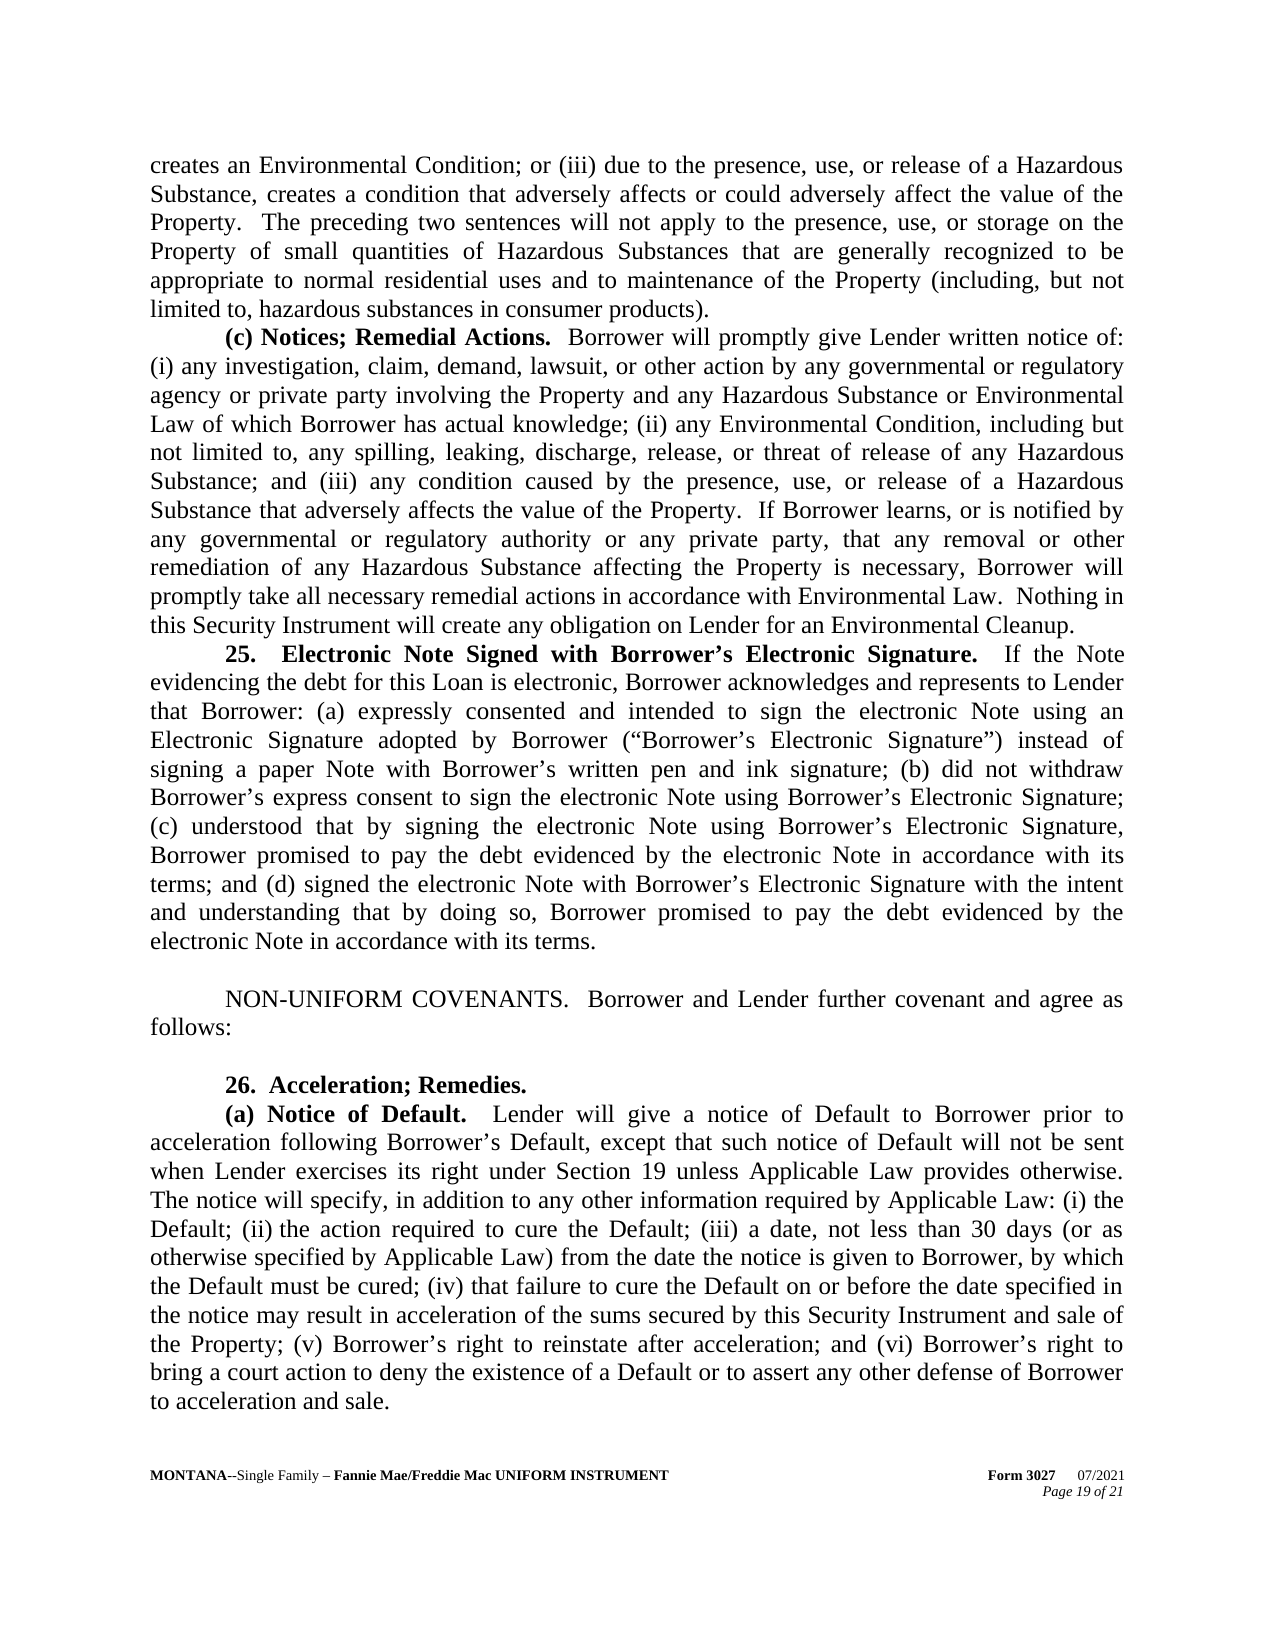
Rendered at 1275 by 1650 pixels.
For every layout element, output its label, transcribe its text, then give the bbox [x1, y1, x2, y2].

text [150, 150, 1125, 322]
text (a) Notice of Default. Lender will give a notice of Default to Borrower prior to acceleration following Borrower’s Default, except that such notice of Default will not be sent when Lender exercises its right under Section 19 unless Applicable Law provides otherwise. The notice will specify, in addition to any other information required by Applicable Law: (i) the Default; (ii) the action required to cure the Default; (iii) a date, not less than 30 days (or as otherwise specified by Applicable Law) from the date the notice is given to Borrower, by which the Default must be cured; (iv) that failure to cure the Default on or before the date specified in the notice may result in acceleration of the sums secured by this Security Instrument and sale of the Property; (v) Borrower’s right to reinstate after acceleration; and (vi) Borrower’s right to bring a court action to deny the existence of a Default or to assert any other defense of Borrower to acceleration and sale. [150, 1099, 1125, 1415]
text 25. Electronic Note Signed with Borrower’s Electronic Signature. If the Note evidencing the debt for this Loan is electronic, Borrower acknowledges and represents to Lender that Borrower: (a) expressly consented and intended to sign the electronic Note using an Electronic Signature adopted by Borrower (“Borrower’s Electronic Signature”) instead of signing a paper Note with Borrower’s written pen and ink signature; (b) did not withdraw Borrower’s express consent to sign the electronic Note using Borrower’s Electronic Signature; (c) understood that by signing the electronic Note using Borrower’s Electronic Signature, Borrower promised to pay the debt evidenced by the electronic Note in accordance with its terms; and (d) signed the electronic Note with Borrower’s Electronic Signature with the intent and understanding that by doing so, Borrower promised to pay the debt evidenced by the electronic Note in accordance with its terms. [150, 639, 1125, 955]
text (c) Notices; Remedial Actions. Borrower will promptly give Lender written notice of: (i) any investigation, claim, demand, lawsuit, or other action by any governmental or regulatory agency or private party involving the Property and any Hazardous Substance or Environmental Law of which Borrower has actual knowledge; (ii) any Environmental Condition, including but not limited to, any spilling, leaking, discharge, release, or threat of release of any Hazardous Substance; and (iii) any condition caused by the presence, use, or release of a Hazardous Substance that adversely affects the value of the Property. If Borrower learns, or is notified by any governmental or regulatory authority or any private party, that any removal or other remediation of any Hazardous Substance affecting the Property is necessary, Borrower will promptly take all necessary remedial actions in accordance with Environmental Law. Nothing in this Security Instrument will create any obligation on Lender for an Environmental Cleanup. [150, 322, 1125, 639]
text NON-UNIFORM COVENANTS. Borrower and Lender further covenant and agree as follows: [150, 984, 1125, 1041]
text 26. Acceleration; Remedies. [150, 1070, 1125, 1099]
